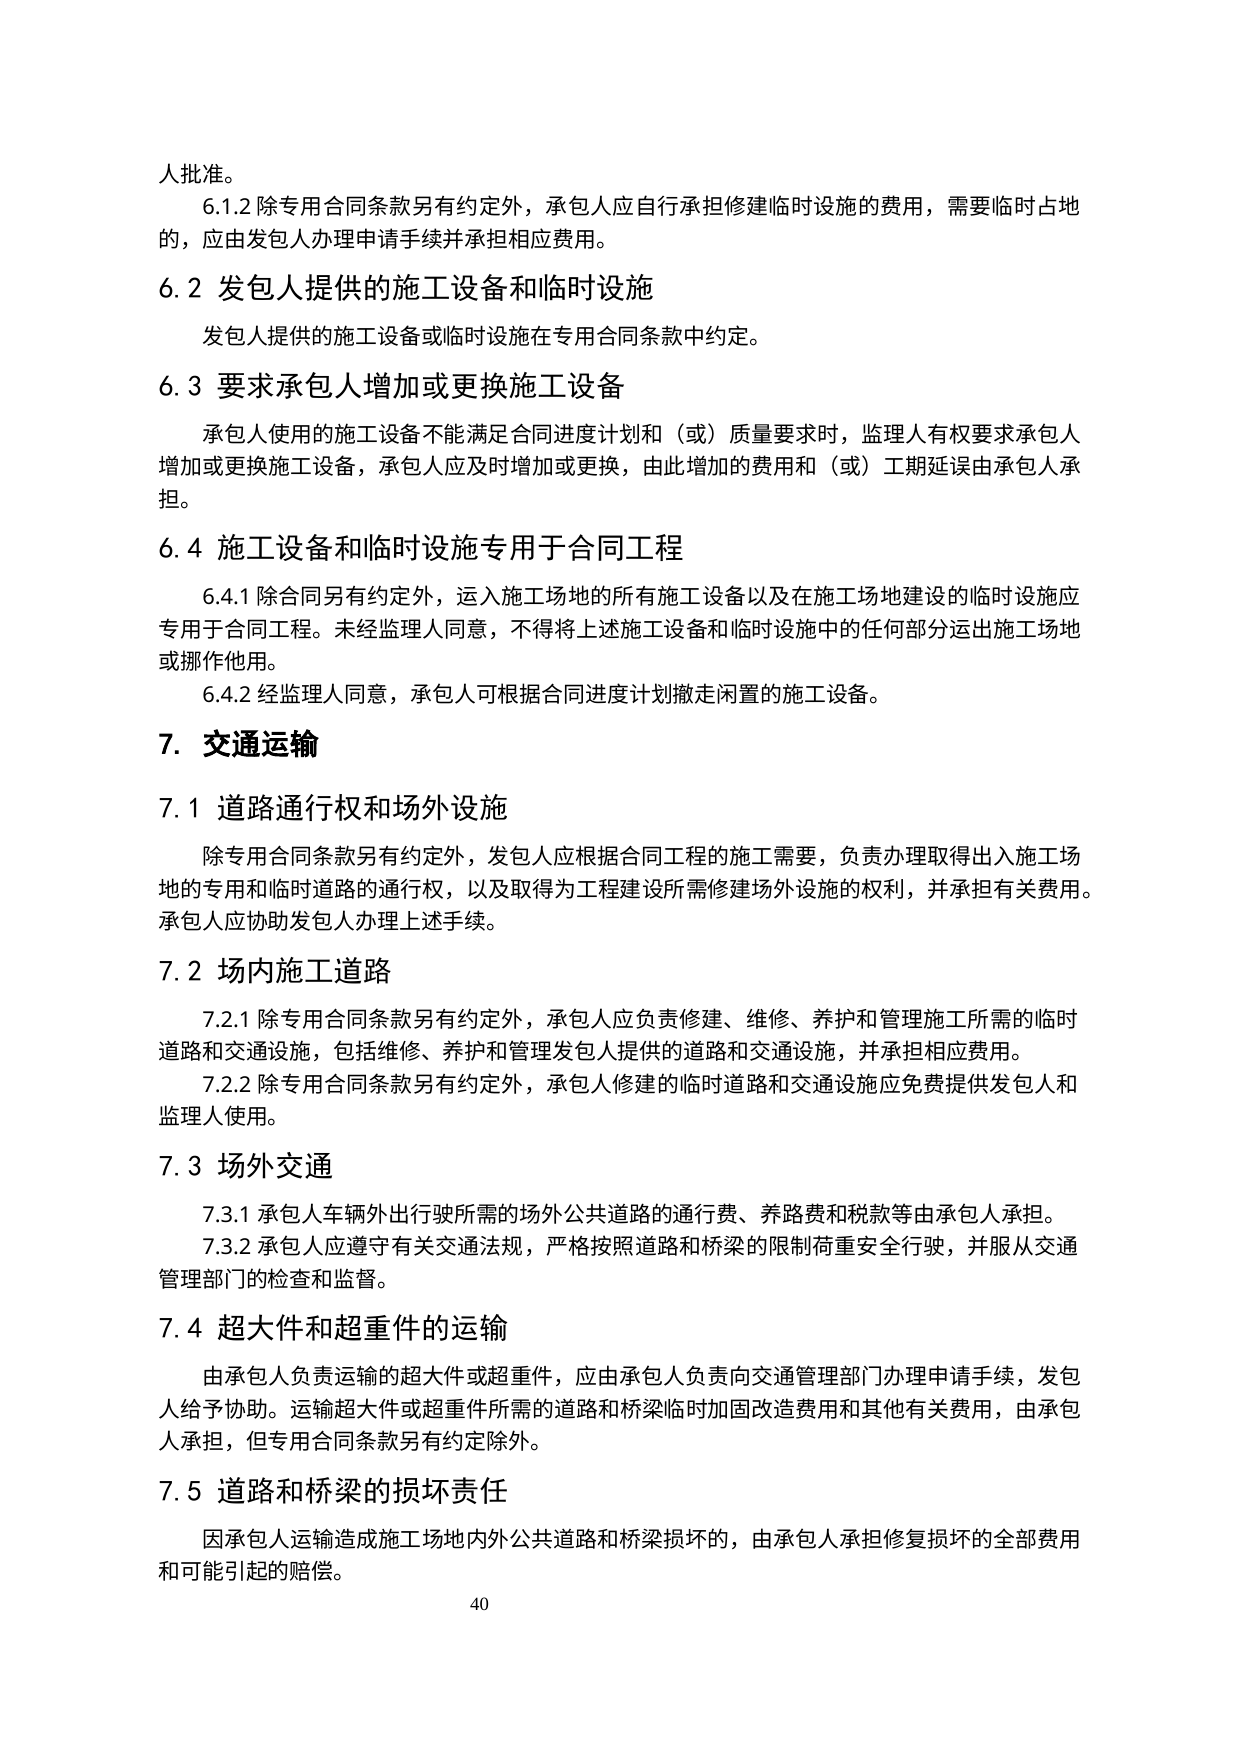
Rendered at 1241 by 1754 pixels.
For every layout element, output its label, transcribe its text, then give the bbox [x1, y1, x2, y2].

text 7.1 道路通行权和场外设施 [158, 774, 1082, 839]
text 除专用合同条款另有约定外，发包人应根据合同工程的施工需要，负责办理取得出入施工场地的专用和临时道路的通行权，以及取得为工程建设所需修建场外设施的权利，并承担有关费用。承包人应协助发包人办理上述手续。 [158, 839, 1082, 936]
text 7.2 场内施工道路 [158, 936, 1082, 1001]
text 7.2.2 除专用合同条款另有约定外，承包人修建的临时道路和交通设施应免费提供发包人和监理人使用。 [158, 1066, 1082, 1131]
text 承包人使用的施工设备不能满足合同进度计划和（或）质量要求时，监理人有权要求承包人增加或更换施工设备，承包人应及时增加或更换，由此增加的费用和（或）工期延误由承包人承担。 [158, 416, 1082, 514]
text 7.3 场外交通 [158, 1131, 1082, 1196]
text 7.2.1 除专用合同条款另有约定外，承包人应负责修建、维修、养护和管理施工所需的临时道路和交通设施，包括维修、养护和管理发包人提供的道路和交通设施，并承担相应费用。 [158, 1001, 1082, 1066]
text 6.4 施工设备和临时设施专用于合同工程 [158, 514, 1082, 579]
text 7. 交通运输 [158, 709, 1082, 774]
text 因承包人运输造成施工场地内外公共道路和桥梁损坏的，由承包人承担修复损坏的全部费用和可能引起的赔偿。 [158, 1521, 1082, 1586]
text 6.4.1除合同另有约定外，运入施工场地的所有施工设备以及在施工场地建设的临时设施应专用于合同工程。未经监理人同意，不得将上述施工设备和临时设施中的任何部分运出施工场地或挪作他用。 [158, 579, 1082, 676]
text 由承包人负责运输的超大件或超重件，应由承包人负责向交通管理部门办理申请手续，发包人给予协助。运输超大件或超重件所需的道路和桥梁临时加固改造费用和其他有关费用，由承包人承担，但专用合同条款另有约定除外。 [158, 1359, 1082, 1456]
text 7.3.2 承包人应遵守有关交通法规，严格按照道路和桥梁的限制荷重安全行驶，并服从交通管理部门的检查和监督。 [158, 1229, 1082, 1294]
text 6.3 要求承包人增加或更换施工设备 [158, 351, 1082, 416]
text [158, 156, 1082, 189]
text 6.2 发包人提供的施工设备和临时设施 [158, 254, 1082, 319]
text 6.4.2 经监理人同意，承包人可根据合同进度计划撤走闲置的施工设备。 [158, 676, 1082, 709]
text 发包人提供的施工设备或临时设施在专用合同条款中约定。 [158, 319, 1082, 351]
text 7.4 超大件和超重件的运输 [158, 1294, 1082, 1359]
text 7.5 道路和桥梁的损坏责任 [158, 1456, 1082, 1521]
text 7.3.1 承包人车辆外出行驶所需的场外公共道路的通行费、养路费和税款等由承包人承担。 [158, 1196, 1082, 1229]
text 6.1.2除专用合同条款另有约定外，承包人应自行承担修建临时设施的费用，需要临时占地的，应由发包人办理申请手续并承担相应费用。 [158, 189, 1082, 254]
